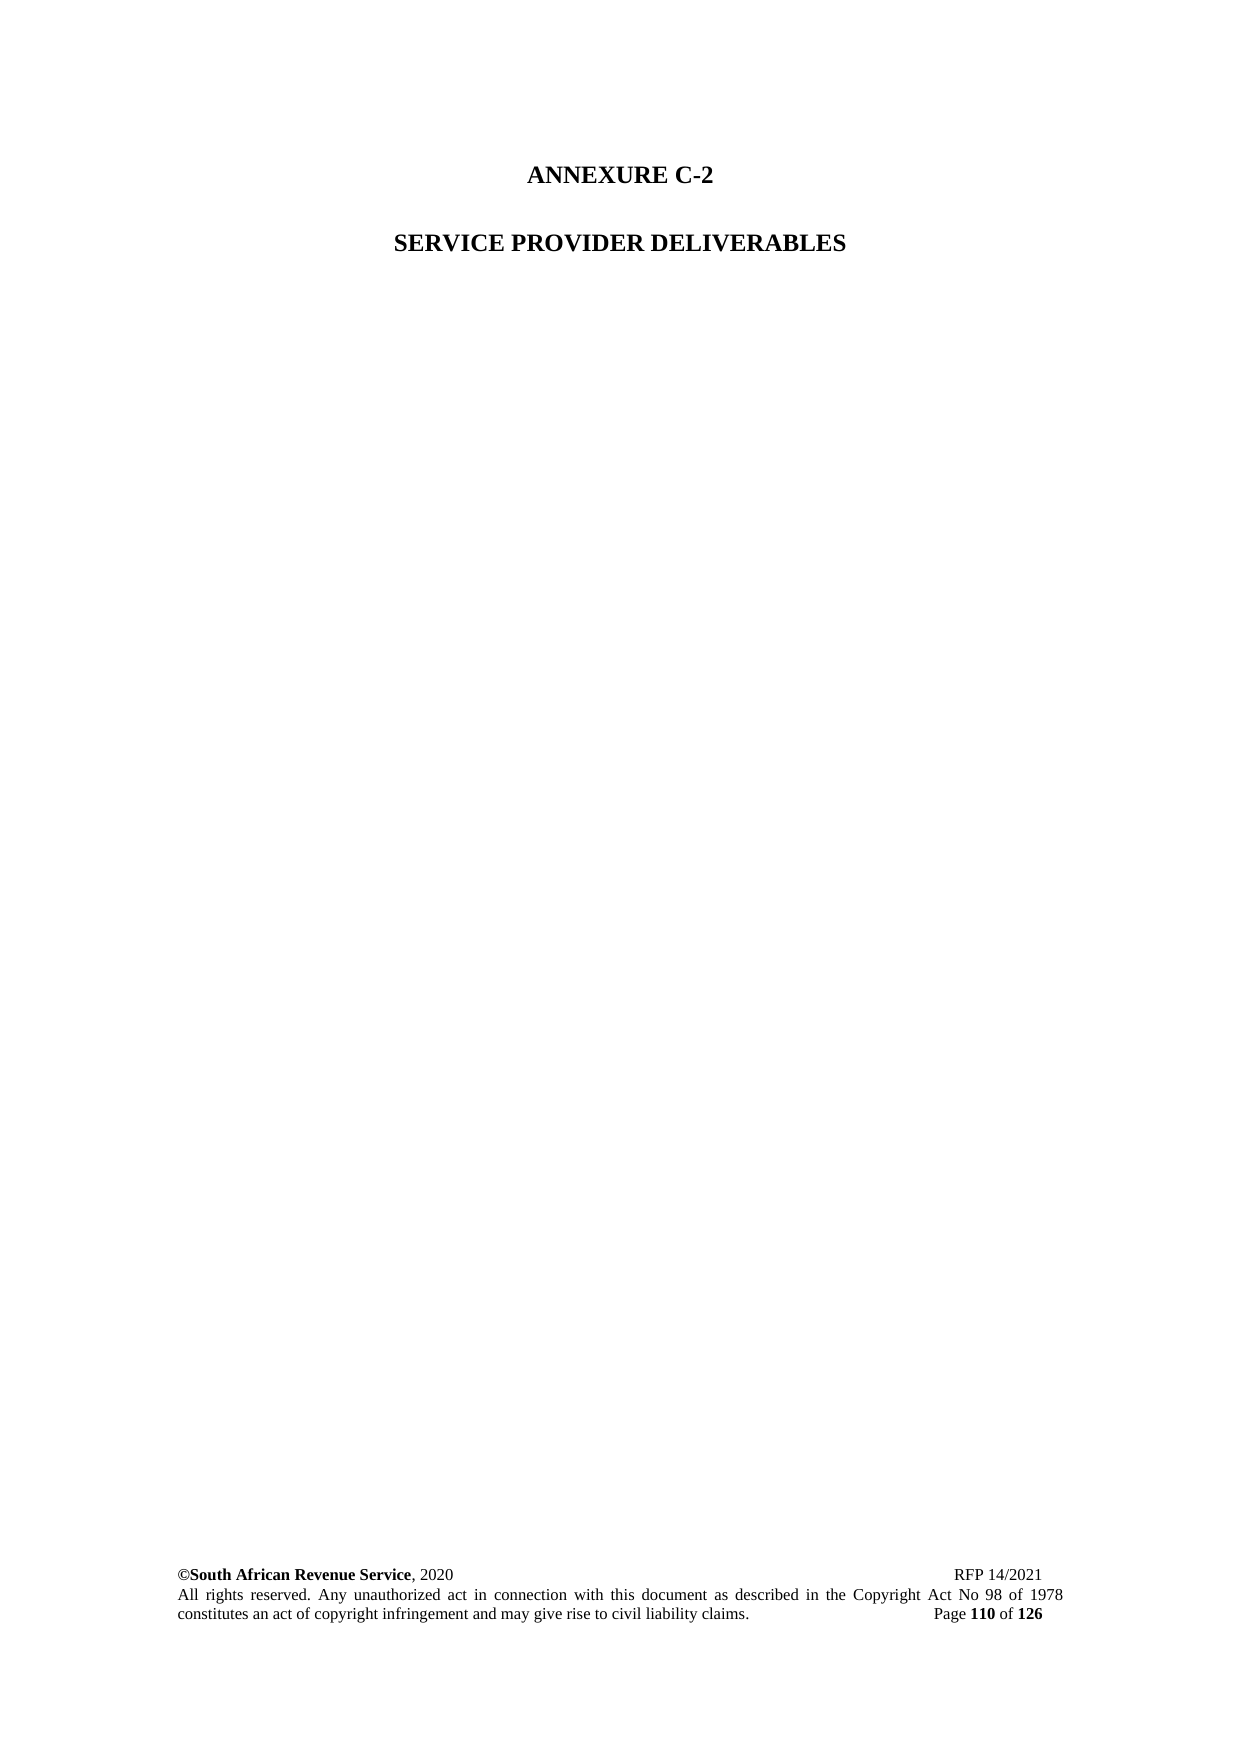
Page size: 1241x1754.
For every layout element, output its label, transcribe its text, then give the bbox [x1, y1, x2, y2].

text SERVICE PROVIDER DELIVERABLES [177, 228, 1063, 257]
text ANNEXURE C-2 [177, 160, 1063, 189]
